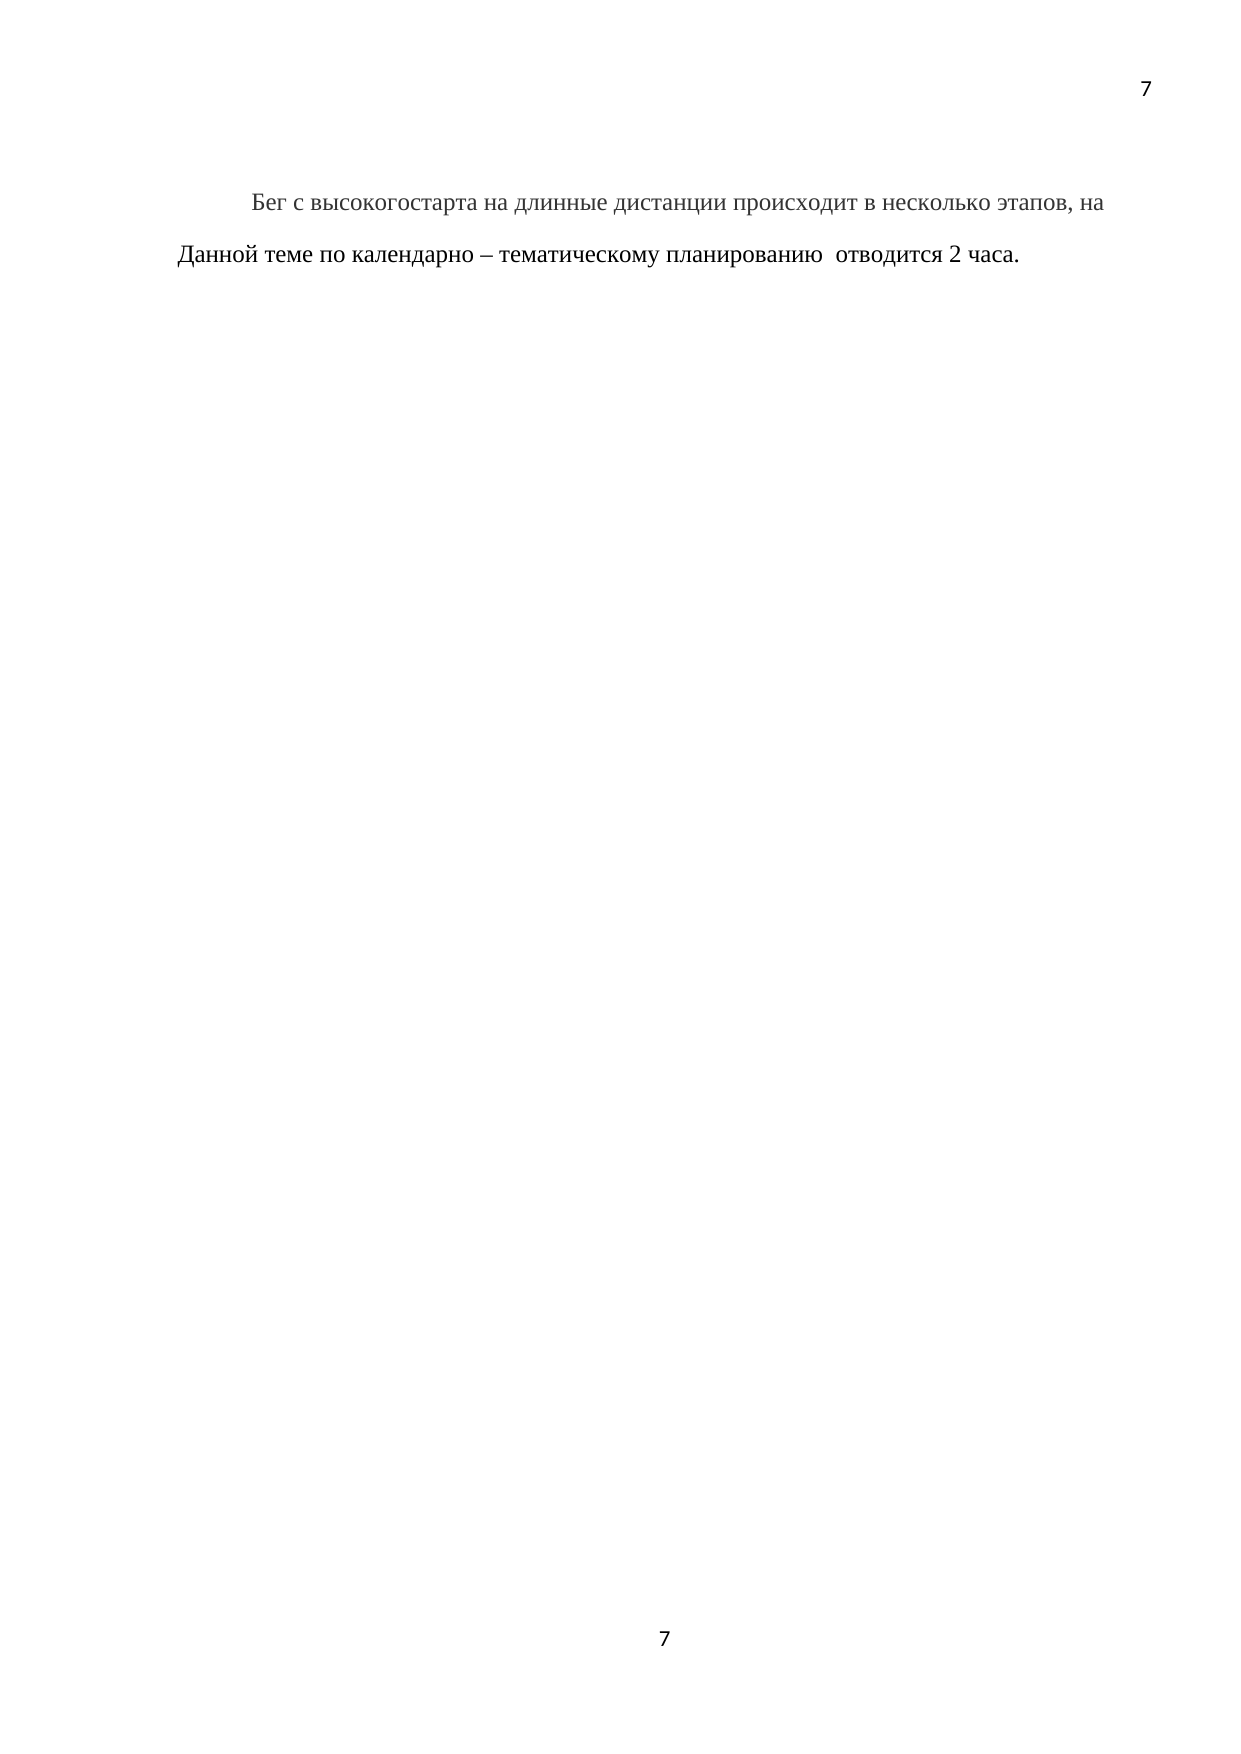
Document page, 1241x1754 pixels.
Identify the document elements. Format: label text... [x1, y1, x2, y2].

text Данной теме по календарно – тематическому планированию отводится 2 часа. [177, 239, 1152, 268]
text Бег с высокогостарта на длинные дистанции происходит в несколько этапов, на [177, 187, 1152, 216]
